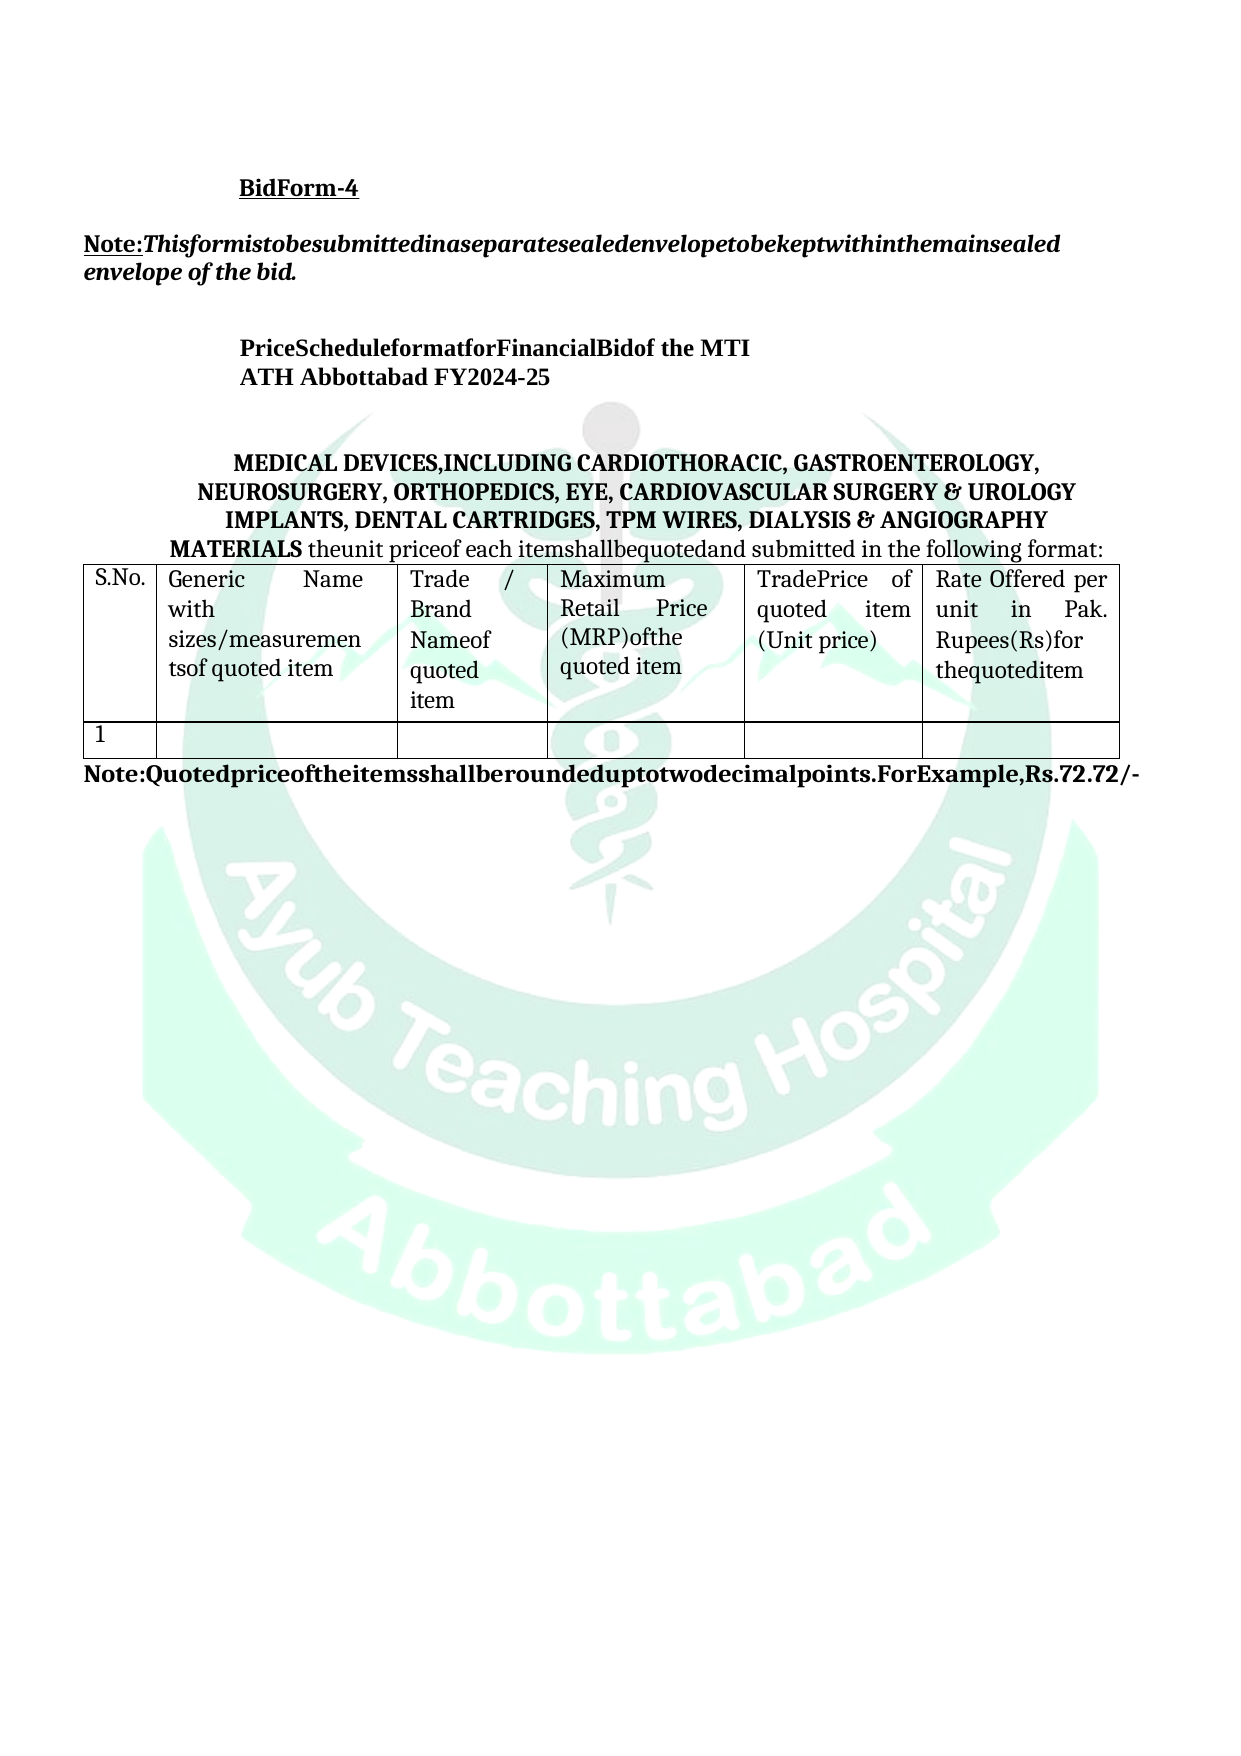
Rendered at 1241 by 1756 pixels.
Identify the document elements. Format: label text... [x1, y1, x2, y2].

table_cell 1 [84, 723, 156, 758]
table_header Generic Name with sizes/measurementsof quoted item [157, 565, 397, 721]
table_cell [157, 723, 397, 758]
text Note:Thisformistobesubmittedinaseparatesealedenvelopetobekeptwithinthemainsealed envelope of the bid. [83, 230, 1084, 287]
table_cell [923, 723, 1119, 758]
table_header S.No. [84, 565, 156, 721]
table_header Maximum Retail Price (MRP)ofthe quoted item [548, 565, 744, 721]
subtitle BidForm-4 [239, 173, 1003, 202]
text Note:Quotedpriceoftheitemsshallberoundeduptotwodecimalpoints.ForExample,Rs.72.72/- [83, 759, 1171, 788]
list MEDICAL DEVICES,INCLUDING CARDIOTHORACIC, GASTROENTEROLOGY, NEUROSURGERY, ORTHOPEDICS, EYE, CARDIOVASCULAR SURGERY & UROLOGY IMPLANTS, DENTAL CARTRIDGES, TPM WIRES, DIALYSIS & ANGIOGRAPHY MATERIALS theunit priceof each itemshallbequotedand submitted in the following format: [158, 449, 1115, 564]
subtitle PriceScheduleformatforFinancialBidof the MTI ATH Abbottabad FY2024-25 [239, 333, 760, 391]
table_header Trade / Brand Nameof quoted item [398, 565, 547, 721]
table_header TradePrice of quoted item (Unit price) [745, 565, 922, 721]
table_cell [548, 723, 744, 758]
table_cell [398, 723, 547, 758]
table_cell [745, 723, 922, 758]
table_header Rate Offered per unit in Pak. Rupees(Rs)for thequoteditem [923, 565, 1119, 721]
